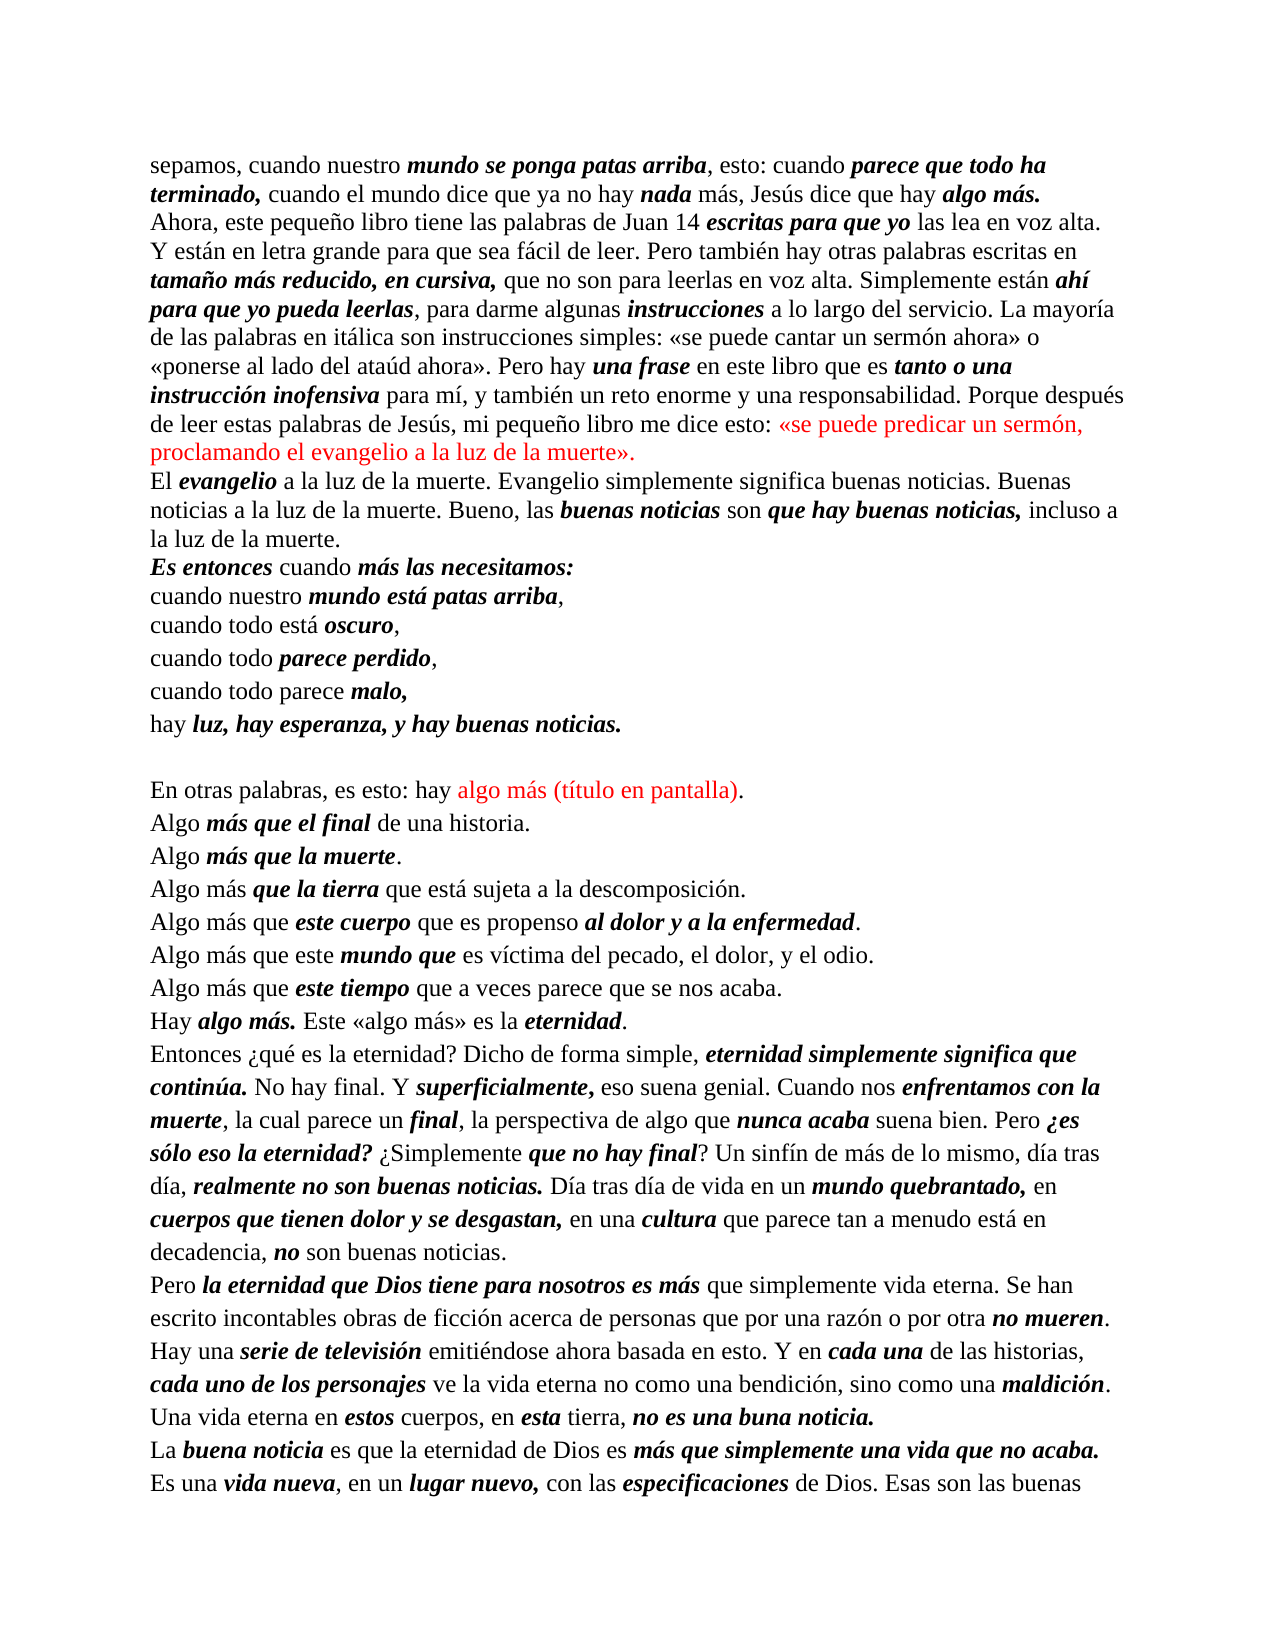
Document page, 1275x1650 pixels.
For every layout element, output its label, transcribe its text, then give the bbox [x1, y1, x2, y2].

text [150, 1436, 1125, 1497]
text cuando todo parece malo, [150, 676, 1125, 705]
text Pero la eternidad que Dios tiene para nosotros es más que simplemente vida eterna. Se han escrito incontables obras de ficción acerca de personas que por una razón o por otra no mueren. Hay una serie de televisión emitiéndose ahora basada en esto. Y en cada una de las historias, cada uno de los personajes ve la vida eterna no como una bendición, sino como una maldición. Una vida eterna en estos cuerpos, en esta tierra, no es una buna noticia. [150, 1270, 1125, 1431]
text Hay algo más. Este «algo más» es la eternidad. [150, 1006, 1125, 1035]
text En otras palabras, es esto: hay algo más (título en pantalla). [150, 775, 1125, 804]
text Algo más que la tierra que está sujeta a la descomposición. [150, 874, 1125, 903]
text cuando nuestro mundo está patas arriba, [150, 581, 1125, 610]
text Es entonces cuando más las necesitamos: [150, 552, 1125, 581]
text Algo más que este cuerpo que es propenso al dolor y a la enfermedad. [150, 907, 1125, 936]
text Entonces ¿qué es la eternidad? Dicho de forma simple, eternidad simplemente significa que continúa. No hay final. Y superficialmente, eso suena genial. Cuando nos enfrentamos con la muerte, la cual parece un final, la perspectiva de algo que nunca acaba suena bien. Pero ¿es sólo eso la eternidad? ¿Simplemente que no hay final? Un sinfín de más de lo mismo, día tras día, realmente no son buenas noticias. Día tras día de vida en un mundo quebrantado, en cuerpos que tienen dolor y se desgastan, en una cultura que parece tan a menudo está en decadencia, no son buenas noticias. [150, 1039, 1125, 1266]
text cuando todo parece perdido, [150, 643, 1125, 672]
text Ahora, este pequeño libro tiene las palabras de Juan 14 escritas para que yo las lea en voz alta. Y están en letra grande para que sea fácil de leer. Pero también hay otras palabras escritas en tamaño más reducido, en cursiva, que no son para leerlas en voz alta. Simplemente están ahí para que yo pueda leerlas, para darme algunas instrucciones a lo largo del servicio. La mayoría de las palabras en itálica son instrucciones simples: «se puede cantar un sermón ahora» o «ponerse al lado del ataúd ahora». Pero hay una frase en este libro que es tanto o una instrucción inofensiva para mí, y también un reto enorme y una responsabilidad. Porque después de leer estas palabras de Jesús, mi pequeño libro me dice esto: «se puede predicar un sermón, proclamando el evangelio a la luz de la muerte». [150, 207, 1125, 466]
text Algo más que este tiempo que a veces parece que se nos acaba. [150, 973, 1125, 1002]
text Algo más que el final de una historia. [150, 808, 1125, 837]
text cuando todo está oscuro, [150, 610, 1125, 639]
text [150, 150, 1125, 207]
text Algo más que la muerte. [150, 841, 1125, 870]
text El evangelio a la luz de la muerte. Evangelio simplemente significa buenas noticias. Buenas noticias a la luz de la muerte. Bueno, las buenas noticias son que hay buenas noticias, incluso a la luz de la muerte. [150, 466, 1125, 552]
text Algo más que este mundo que es víctima del pecado, el dolor, y el odio. [150, 940, 1125, 969]
text hay luz, hay esperanza, y hay buenas noticias. [150, 709, 1125, 738]
